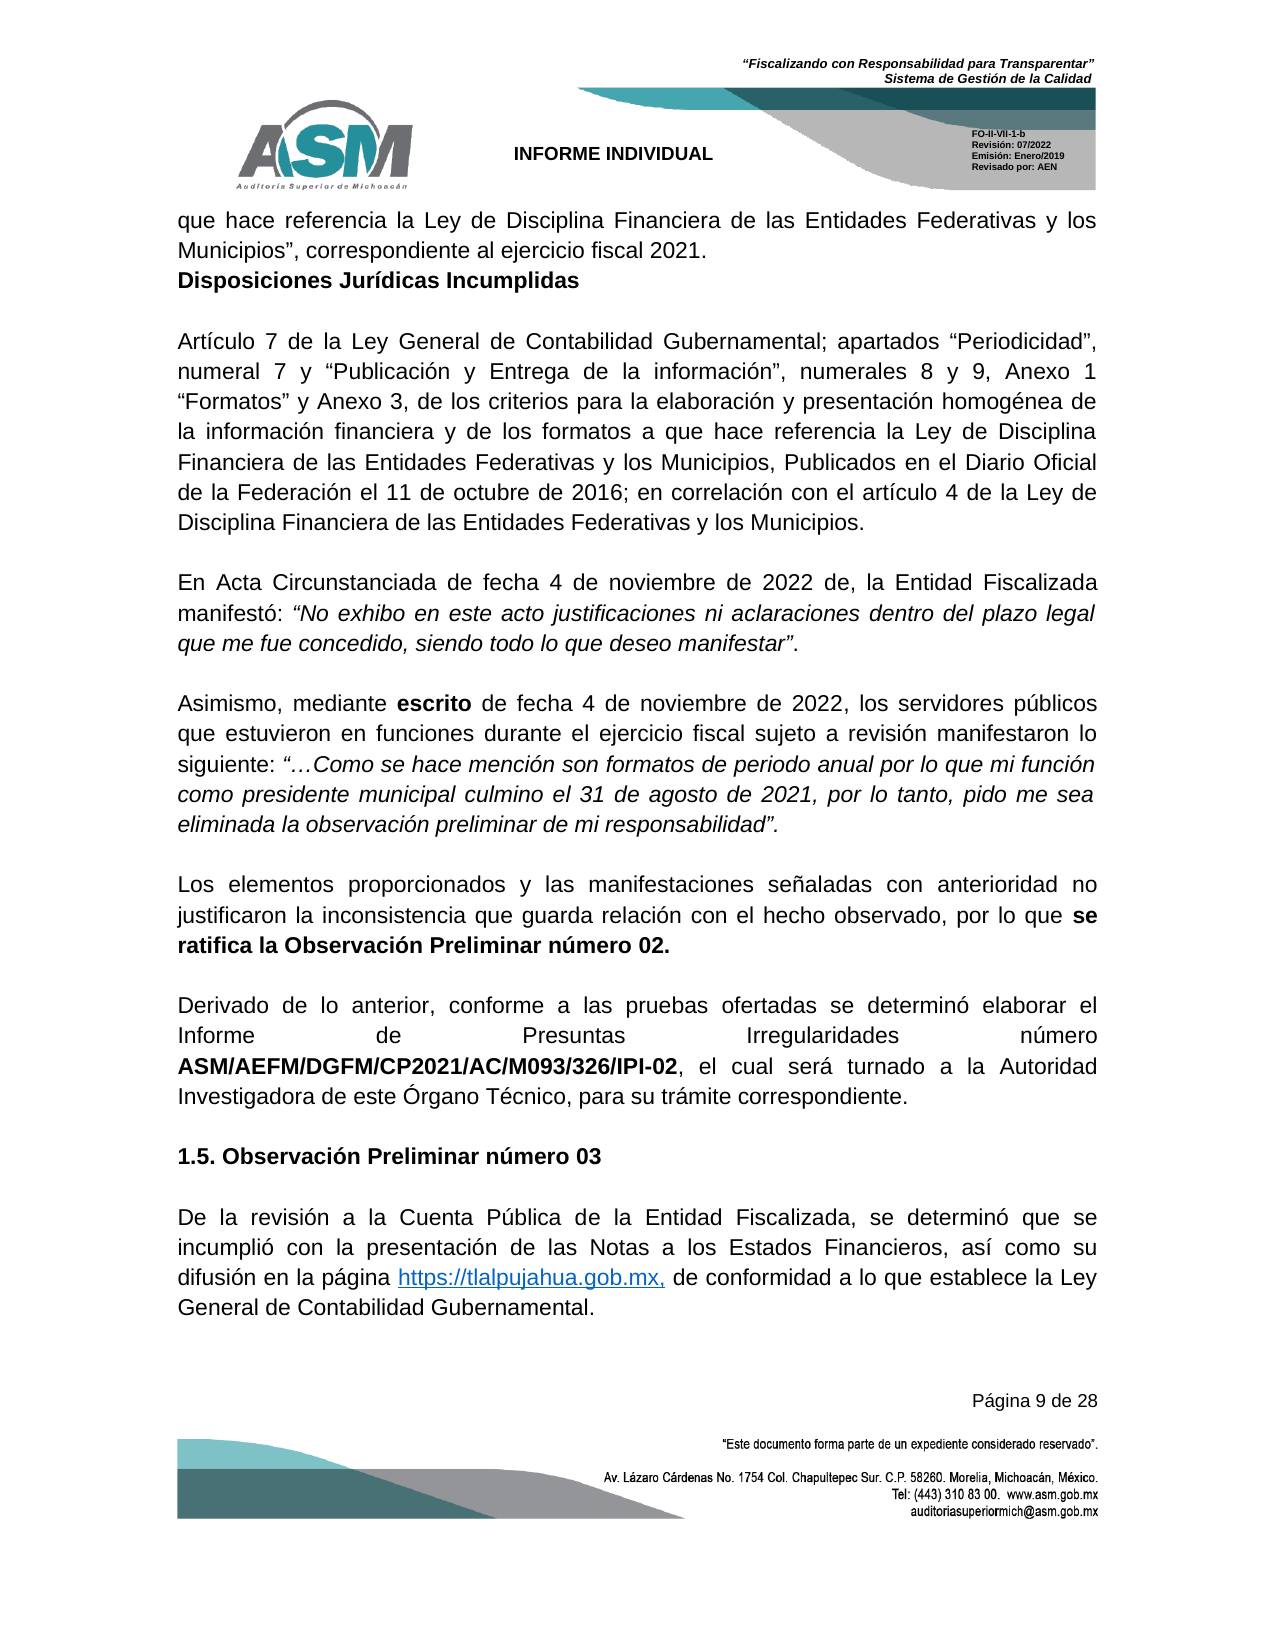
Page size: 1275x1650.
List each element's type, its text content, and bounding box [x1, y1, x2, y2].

text Disposiciones Jurídicas Incumplidas [177, 267, 1098, 293]
text Los elementos proporcionados y las manifestaciones señaladas con anterioridad no justificaron la inconsistencia que guarda relación con el hecho observado, por lo que se ratifica la Observación Preliminar número 02. [177, 871, 1098, 958]
text En Acta Circunstanciada de fecha 4 de noviembre de 2022 de, la Entidad Fiscalizada manifestó: “No exhibo en este acto justificaciones ni aclaraciones dentro del plazo legal que me fue concedido, siendo todo lo que deseo manifestar”. [177, 569, 1098, 656]
text Asimismo, mediante escrito de fecha 4 de noviembre de 2022, los servidores públicos que estuvieron en funciones durante el ejercicio fiscal sujeto a revisión manifestaron lo siguiente: “…Como se hace mención son formatos de periodo anual por lo que mi función como presidente municipal culmino el 31 de agosto de 2021, por lo tanto, pido me sea eliminada la observación preliminar de mi responsabilidad”. [177, 690, 1098, 837]
text De la revisión a la Cuenta Pública de la Entidad Fiscalizada, se determinó que se incumplió con la presentación de las Notas a los Estados Financieros, así como su difusión en la página https://tlalpujahua.gob.mx, de conformidad a lo que establece la Ley General de Contabilidad Gubernamental. [177, 1204, 1098, 1321]
text 1.5. Observación Preliminar número 03 [177, 1143, 1098, 1169]
picture [177, 1439, 1098, 1519]
text Artículo 7 de la Ley General de Contabilidad Gubernamental; apartados “Periodicidad”, numeral 7 y “Publicación y Entrega de la información”, numerales 8 y 9, Anexo 1 “Formatos” y Anexo 3, de los criterios para la elaboración y presentación homogénea de la información financiera y de los formatos a que hace referencia la Ley de Disciplina Financiera de las Entidades Federativas y los Municipios, Publicados en el Diario Oficial de la Federación el 11 de octubre de 2016; en correlación con el artículo 4 de la Ley de Disciplina Financiera de las Entidades Federativas y los Municipios. [177, 328, 1098, 535]
text Derivado de lo anterior, conforme a las pruebas ofertadas se determinó elaborar el Informe de Presuntas Irregularidades número ASM/AEFM/DGFM/CP2021/AC/M093/326/IPI-02, el cual será turnado a la Autoridad Investigadora de este Órgano Técnico, para su trámite correspondiente. [177, 992, 1098, 1109]
